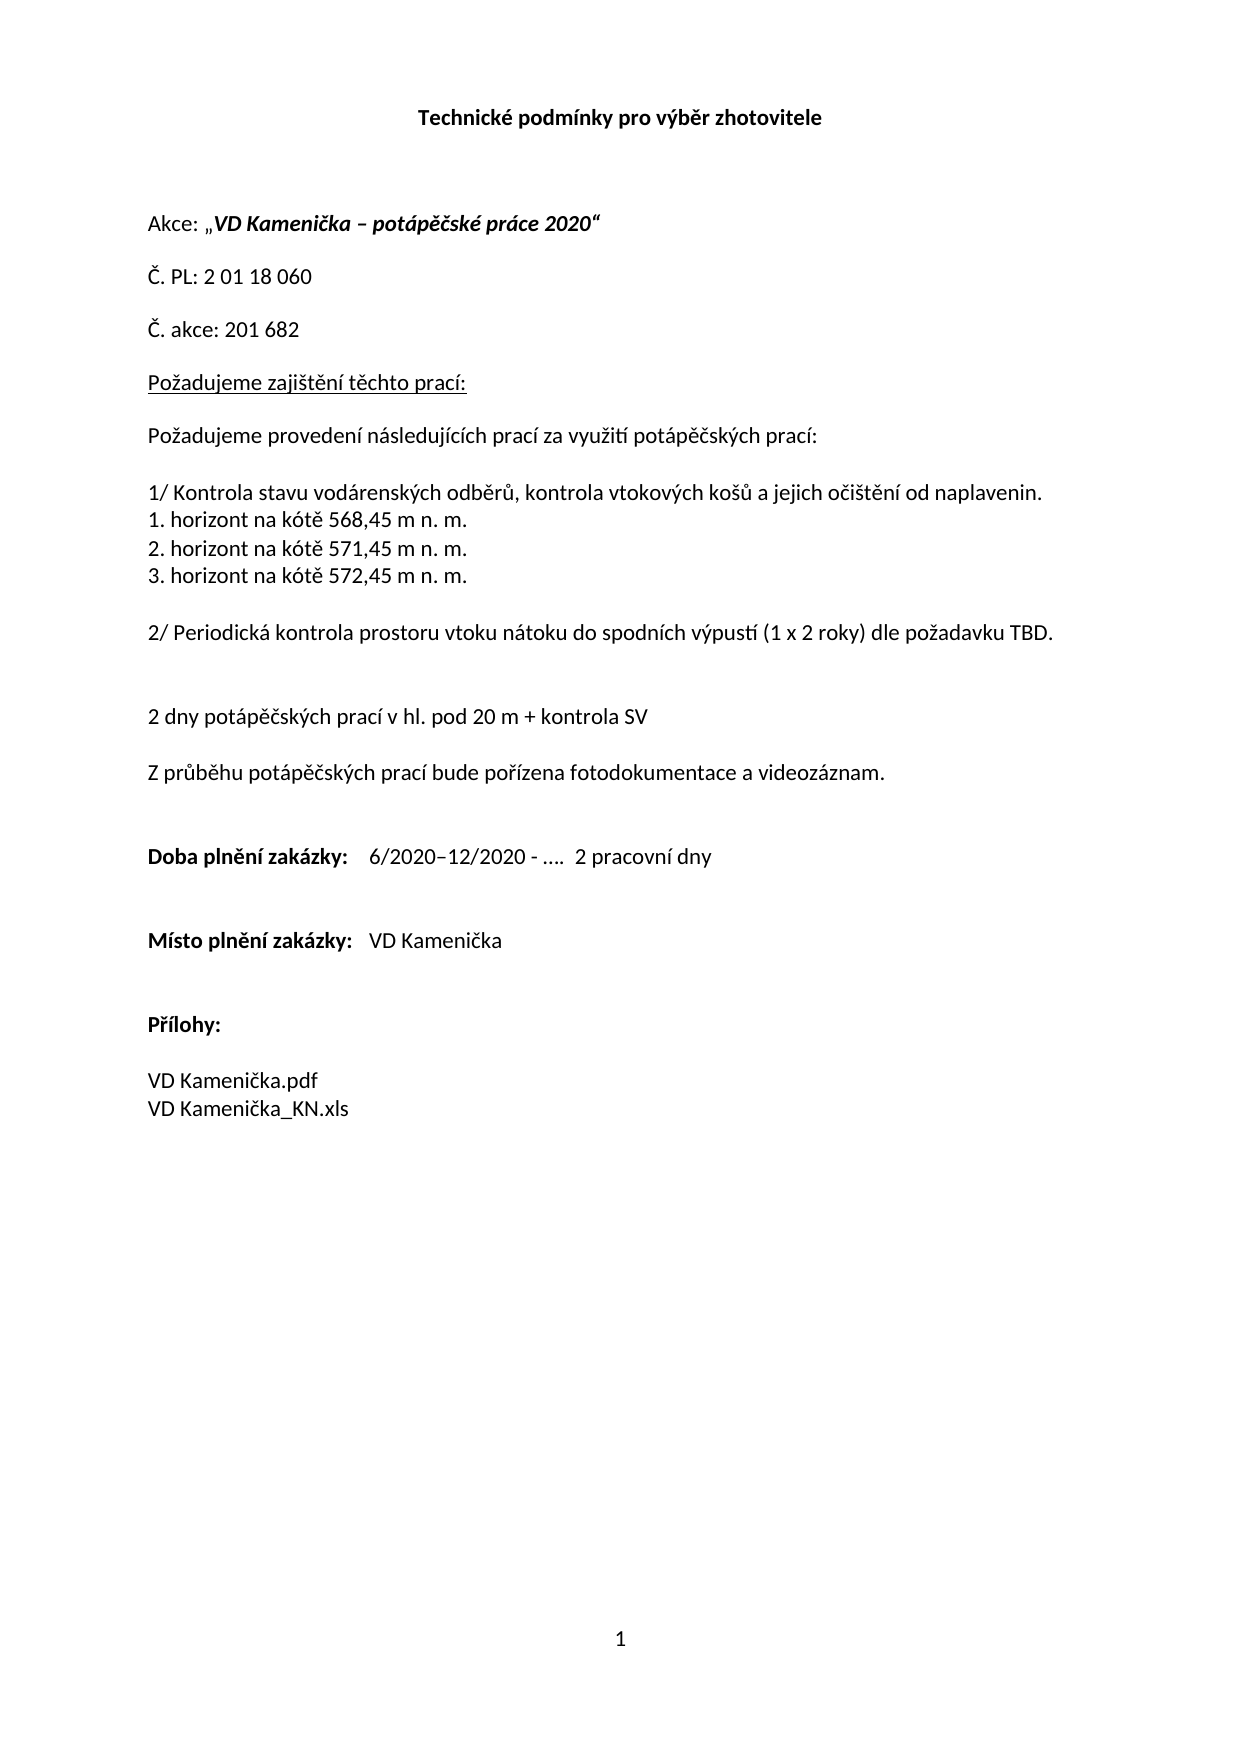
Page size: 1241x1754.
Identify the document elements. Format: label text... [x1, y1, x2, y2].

text Z průběhu potápěčských prací bude pořízena fotodokumentace a videozáznam. [148, 758, 1078, 786]
text Požadujeme provedení následujících prací za využití potápěčských prací: [148, 422, 1078, 449]
text Č. akce: 201 682 [148, 316, 1093, 343]
text Přílohy: [148, 1010, 1078, 1038]
text Technické podmínky pro výběr zhotovitele [148, 103, 1093, 131]
text Doba plnění zakázky: 6/2020–12/2020 - …. 2 pracovní dny [148, 842, 1078, 870]
text 2. horizont na kótě 571,45 m n. m. [148, 534, 1078, 562]
text VD Kamenička.pdf [148, 1066, 1093, 1094]
text 2/ Periodická kontrola prostoru vtoku nátoku do spodních výpustí (1 x 2 roky) dle požadavku TBD. [148, 618, 1078, 646]
text Akce: „VD Kamenička – potápěčské práce 2020“ [148, 209, 1093, 237]
text 3. horizont na kótě 572,45 m n. m. [148, 562, 1078, 590]
text 1. horizont na kótě 568,45 m n. m. [148, 506, 1078, 534]
text Požadujeme zajištění těchto prací: [148, 368, 1093, 397]
text 2 dny potápěčských prací v hl. pod 20 m + kontrola SV [148, 702, 1078, 730]
text Č. PL: 2 01 18 060 [148, 262, 1093, 291]
text VD Kamenička_KN.xls [148, 1094, 1093, 1122]
text Místo plnění zakázky: VD Kamenička [148, 926, 1078, 954]
text 1/ Kontrola stavu vodárenských odběrů, kontrola vtokových košů a jejich očištění od naplavenin. [148, 478, 1078, 506]
